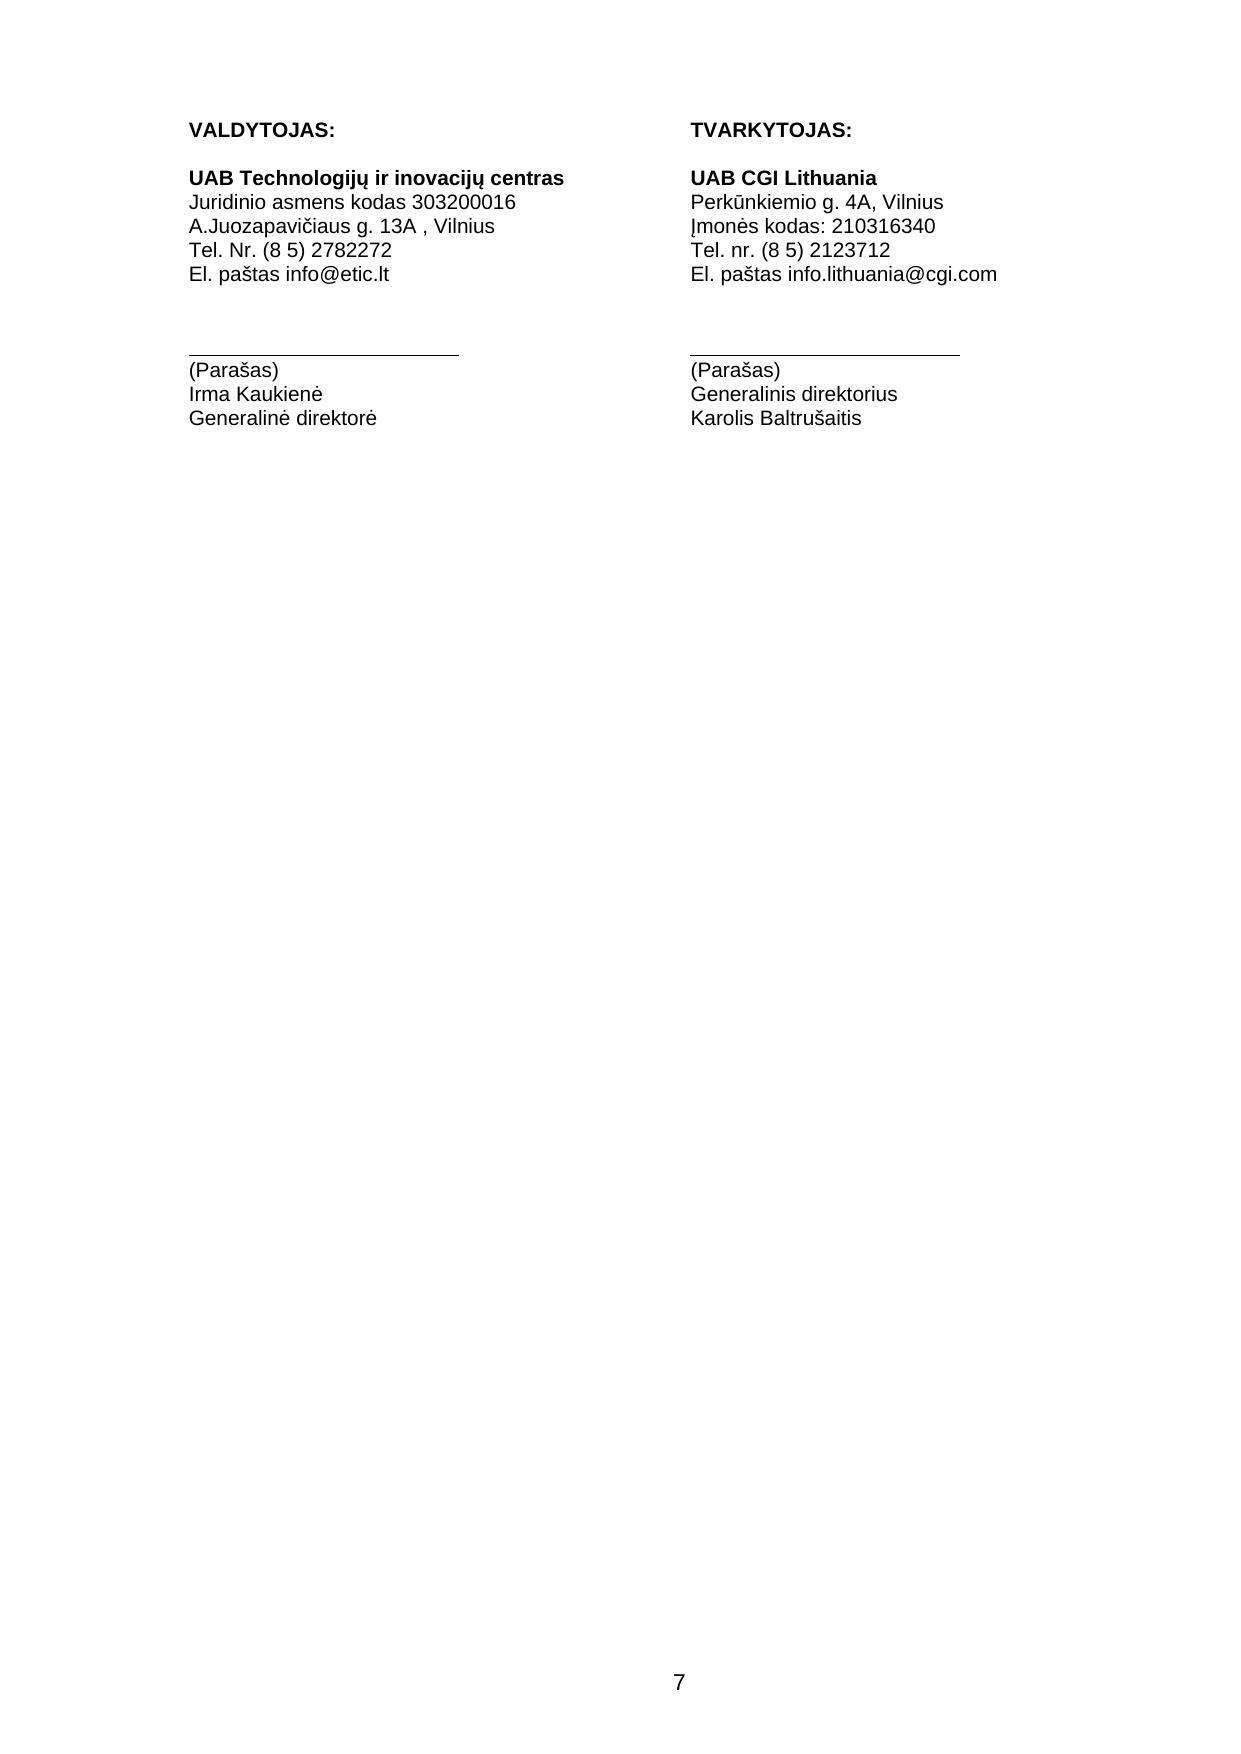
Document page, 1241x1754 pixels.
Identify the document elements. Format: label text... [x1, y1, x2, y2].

table_header VALDYTOJAS: UAB Technologijų ir inovacijų centras Juridinio asmens kodas 303200016 A.Juozapavičiaus g. 13A , Vilnius Tel. Nr. (8 5) 2782272 El. paštas info@etic.lt (Parašas) Irma Kaukienė Generalinė direktorė [177, 118, 679, 502]
table_header TVARKYTOJAS: UAB CGI Lithuania Perkūnkiemio g. 4A, Vilnius Įmonės kodas: 210316340 Tel. nr. (8 5) 2123712 El. paštas info.lithuania@cgi.com (Parašas) Generalinis direktorius Karolis Baltrušaitis [679, 118, 1181, 502]
